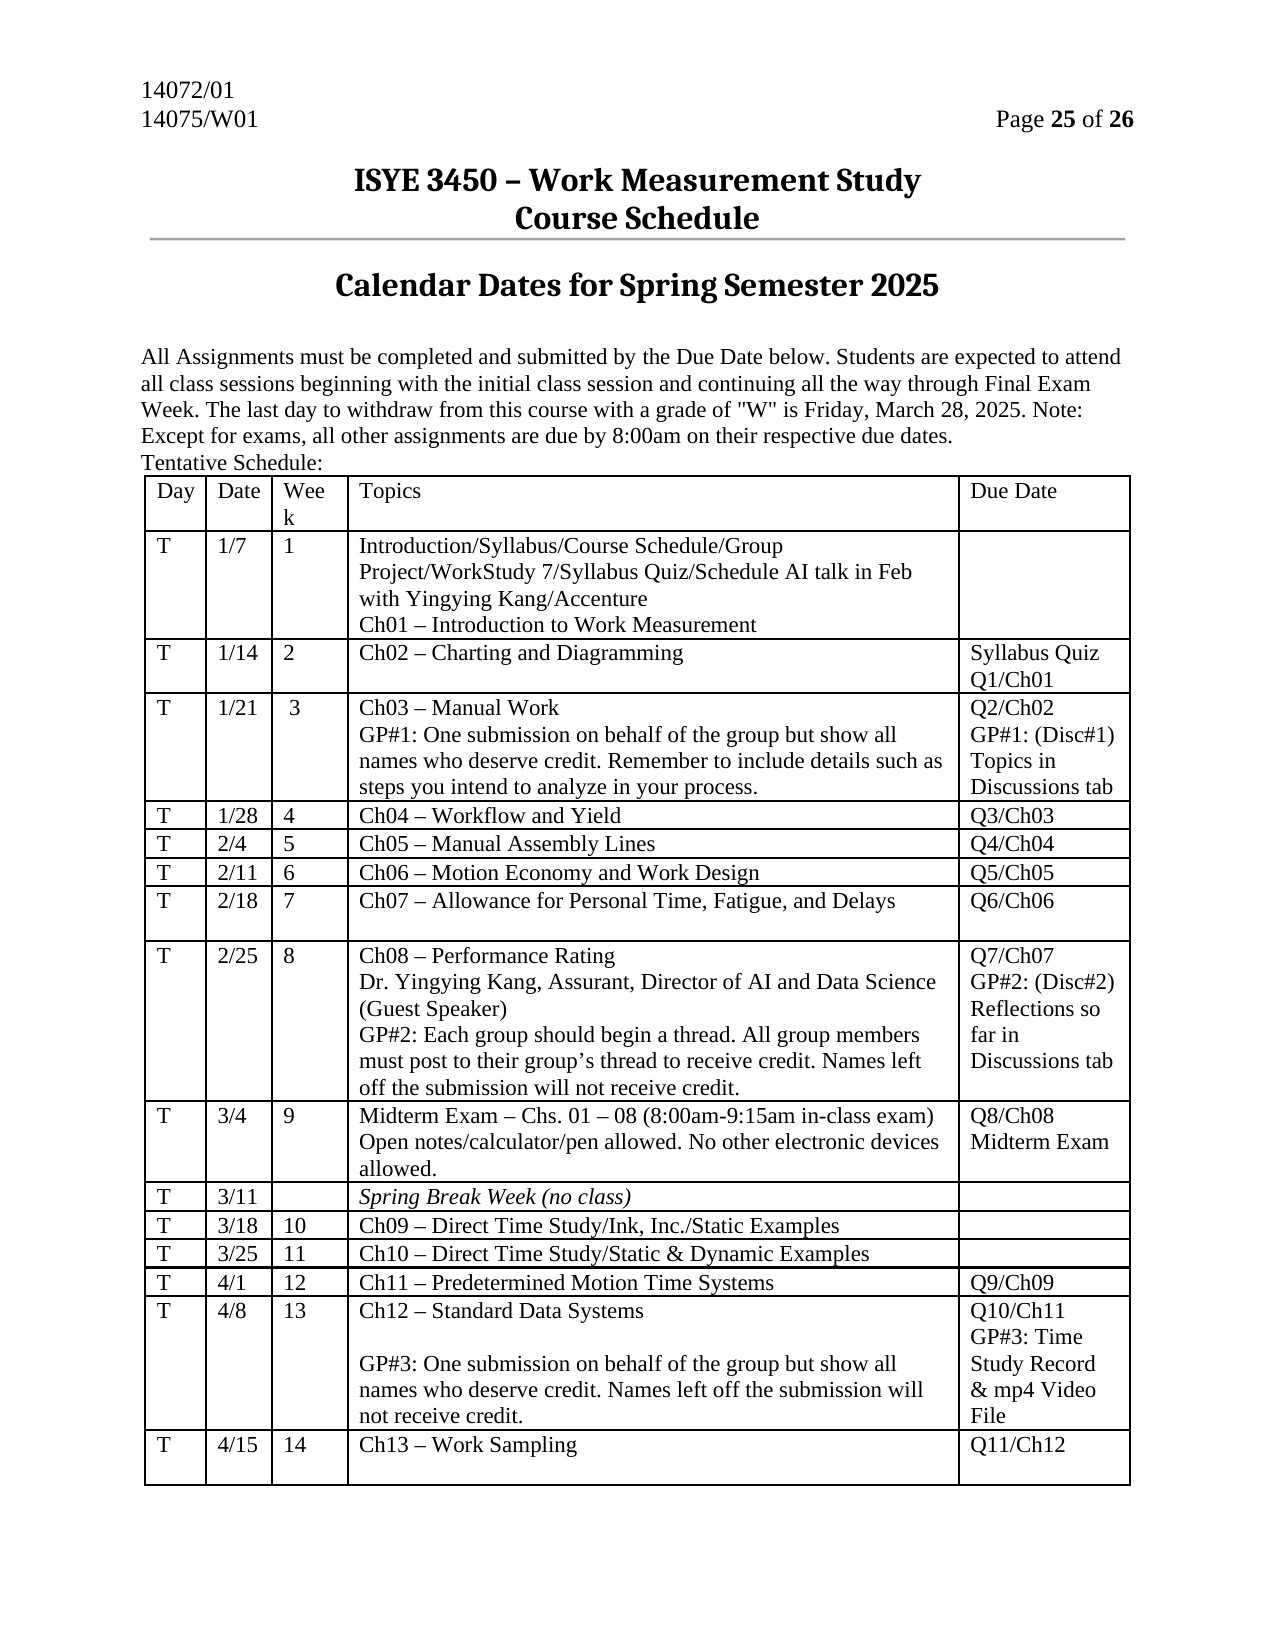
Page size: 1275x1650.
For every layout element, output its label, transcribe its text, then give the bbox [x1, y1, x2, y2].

table_cell 11 [273, 1240, 347, 1266]
table_cell 14 [273, 1431, 347, 1483]
table_cell [960, 532, 1129, 637]
table_cell T [146, 859, 205, 885]
table_cell Q3/Ch03 [960, 802, 1129, 828]
table_cell T [146, 1269, 205, 1295]
table_cell 4 [273, 802, 347, 828]
table_cell 3 [273, 694, 347, 800]
table_cell Spring Break Week (no class) [349, 1183, 958, 1209]
table_cell Ch09 – Direct Time Study/Ink, Inc./Static Examples [349, 1212, 958, 1238]
table_cell 4/1 [207, 1269, 271, 1295]
table_cell T [146, 532, 205, 637]
text All Assignments must be completed and submitted by the Due Date below. Students are expected to attend all class sessions beginning with the initial class session and continuing all the way through Final Exam Week. The last day to withdraw from this course with a grade of "W" is Friday, March 28, 2025. Note: Except for exams, all other assignments are due by 8:00am on their respective due dates. [141, 343, 1134, 449]
table_cell 4/15 [207, 1431, 271, 1483]
table_cell T [146, 942, 205, 1100]
text Calendar Dates for Spring Semester 2025 [141, 267, 1134, 305]
table_cell Q4/Ch04 [960, 830, 1129, 857]
table_cell Ch10 – Direct Time Study/Static & Dynamic Examples [349, 1240, 958, 1266]
table_cell 7 [273, 887, 347, 940]
table_cell Introduction/Syllabus/Course Schedule/Group Project/WorkStudy 7/Syllabus Quiz/Schedule AI talk in Feb with Yingying Kang/Accenture Ch01 – Introduction to Work Measurement [349, 532, 958, 637]
table_cell T [146, 694, 205, 800]
table_cell Midterm Exam – Chs. 01 – 08 (8:00am-9:15am in-class exam) Open notes/calculator/pen allowed. No other electronic devices allowed. [349, 1102, 958, 1181]
table_cell Q6/Ch06 [960, 887, 1129, 940]
table_cell 3/18 [207, 1212, 271, 1238]
table_header Day [146, 477, 205, 530]
table_cell Ch04 – Workflow and Yield [349, 802, 958, 828]
table_header Topics [349, 477, 958, 530]
table_header Due Date [960, 477, 1129, 530]
table_cell Ch05 – Manual Assembly Lines [349, 830, 958, 857]
table_cell T [146, 640, 205, 692]
table_cell Q8/Ch08 Midterm Exam [960, 1102, 1129, 1181]
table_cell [960, 1431, 1129, 1483]
table_cell 5 [273, 830, 347, 857]
table_cell Ch11 – Predetermined Motion Time Systems [349, 1269, 958, 1295]
table_cell T [146, 1102, 205, 1181]
table_cell [960, 1240, 1129, 1266]
table_cell 8 [273, 942, 347, 1100]
table_cell T [146, 1183, 205, 1209]
table_cell 6 [273, 859, 347, 885]
table_cell T [146, 1240, 205, 1266]
table_cell Q2/Ch02 GP#1: (Disc#1) Topics in Discussions tab [960, 694, 1129, 800]
table_cell [960, 1183, 1129, 1209]
table_cell 2/18 [207, 887, 271, 940]
table_cell T [146, 1297, 205, 1429]
table_cell T [146, 887, 205, 940]
text Course Schedule [141, 199, 1134, 238]
table_cell Ch08 – Performance Rating Dr. Yingying Kang, Assurant, Director of AI and Data Science (Guest Speaker) GP#2: Each group should begin a thread. All group members must post to their group’s thread to receive credit. Names left off the submission will not receive credit. [349, 942, 958, 1100]
table_cell Ch12 – Standard Data Systems GP#3: One submission on behalf of the group but show all names who deserve credit. Names left off the submission will not receive credit. [349, 1297, 958, 1429]
table_cell 3/4 [207, 1102, 271, 1181]
table_cell 4/8 [207, 1297, 271, 1429]
table_cell Ch03 – Manual Work GP#1: One submission on behalf of the group but show all names who deserve credit. Remember to include details such as steps you intend to analyze in your process. [349, 694, 958, 800]
table_cell Ch07 – Allowance for Personal Time, Fatigue, and Delays [349, 887, 958, 940]
table_cell T [146, 830, 205, 857]
table_cell 1/7 [207, 532, 271, 637]
table_cell 12 [273, 1269, 347, 1295]
table_cell 1 [273, 532, 347, 637]
table_cell [960, 1212, 1129, 1238]
text Tentative Schedule: [141, 449, 1134, 475]
table_cell [273, 1183, 347, 1209]
table_cell T [146, 1431, 205, 1483]
table_cell Q7/Ch07 GP#2: (Disc#2) Reflections so far in Discussions tab [960, 942, 1129, 1100]
table_header Date [207, 477, 271, 530]
table_cell 3/25 [207, 1240, 271, 1266]
table_cell T [146, 802, 205, 828]
table_cell Q10/Ch11 GP#3: Time Study Record & mp4 Video File [960, 1297, 1129, 1429]
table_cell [349, 1431, 958, 1483]
table_cell 2 [273, 640, 347, 692]
table_cell Q5/Ch05 [960, 859, 1129, 885]
table_cell 1/21 [207, 694, 271, 800]
table_cell T [146, 1212, 205, 1238]
table_cell 2/4 [207, 830, 271, 857]
table_cell Ch06 – Motion Economy and Work Design [349, 859, 958, 885]
table_cell 3/11 [207, 1183, 271, 1209]
table_cell Q9/Ch09 [960, 1269, 1129, 1295]
table_cell Ch02 – Charting and Diagramming [349, 640, 958, 692]
table_cell 10 [273, 1212, 347, 1238]
table_cell 1/28 [207, 802, 271, 828]
table_cell 1/14 [207, 640, 271, 692]
table_cell 13 [273, 1297, 347, 1429]
table_cell 2/11 [207, 859, 271, 885]
table_cell 9 [273, 1102, 347, 1181]
table_cell Syllabus Quiz Q1/Ch01 [960, 640, 1129, 692]
table_header Week [273, 477, 347, 530]
text ISYE 3450 – Work Measurement Study [141, 161, 1134, 199]
table_cell 2/25 [207, 942, 271, 1100]
